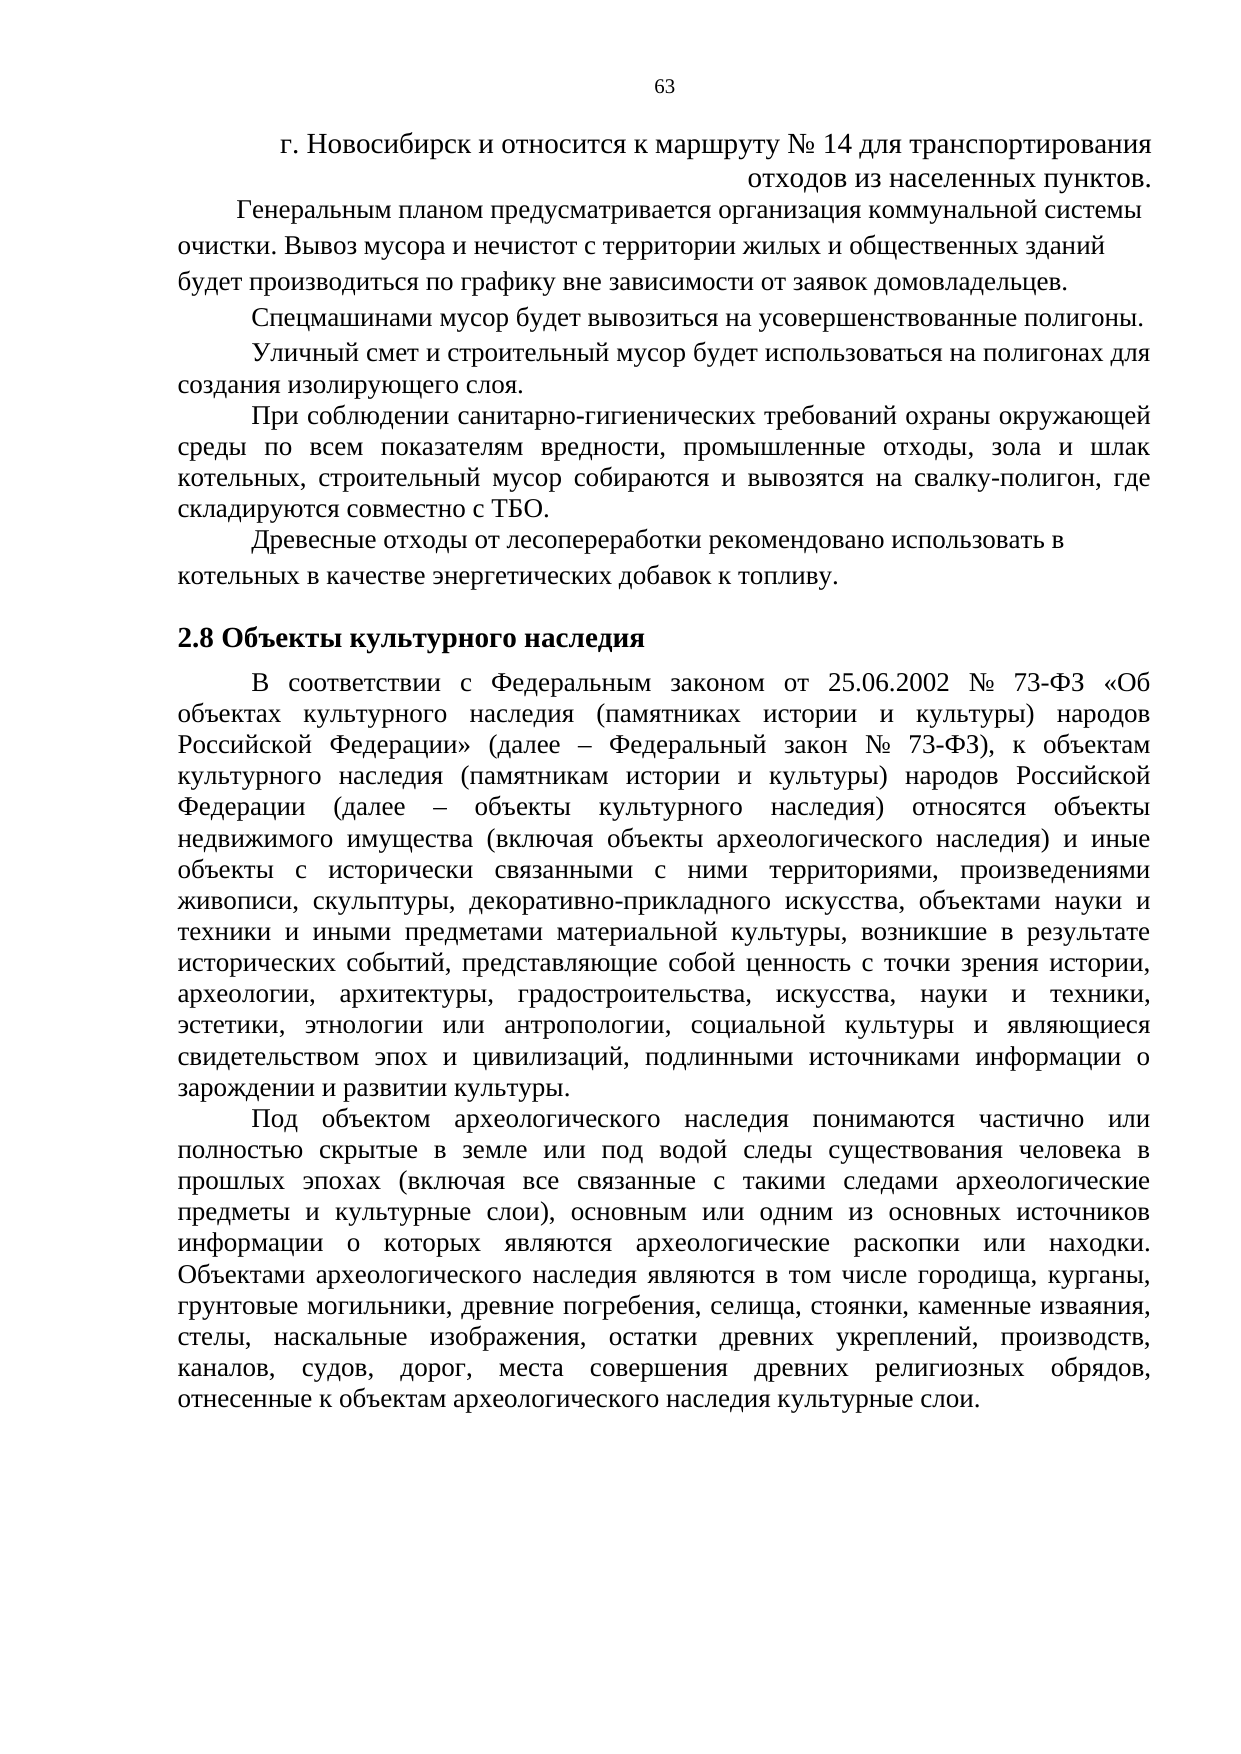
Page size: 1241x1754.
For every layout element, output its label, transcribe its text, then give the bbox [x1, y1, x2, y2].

text Под объектом археологического наследия понимаются частично или полностью скрытые в земле или под водой следы существования человека в прошлых эпохах (включая все связанные с такими следами археологические предметы и культурные слои), основным или одним из основных источников информации о которых являются археологические раскопки или находки. Объектами археологического наследия являются в том числе городища, курганы, грунтовые могильники, древние погребения, селища, стоянки, каменные изваяния, стелы, наскальные изображения, остатки древних укреплений, производств, каналов, судов, дорог, места совершения древних религиозных обрядов, отнесенные к объектам археологического наследия культурные слои. [177, 1102, 1152, 1413]
text При соблюдении санитарно-гигиенических требований охраны окружающей среды по всем показателям вредности, промышленные отходы, зола и шлак котельных, строительный мусор собираются и вывозятся на свалку-полигон, где складируются совместно с ТБО. [177, 399, 1152, 523]
text В соответствии с постановлением Правительства Новосибирской области от 25.07.2019 № 284-п «О внесении изменений в постановление Правительства Новосибирской области от 26.09.2016 № 292-п» Новосибирский район входит в Новосибирский кластер. Верх-Тулинский сельсовет располагается в юго-западном направлении по отношению к г. Новосибирск и относится к маршруту № 14 для транспортирования отходов из населенных пунктов. [177, 127, 1152, 194]
text Уличный смет и строительный мусор будет использоваться на полигонах для создания изолирующего слоя. [177, 337, 1152, 399]
text В соответствии с Федеральным законом от 25.06.2002 № 73-ФЗ «Об объектах культурного наследия (памятниках истории и культуры) народов Российской Федерации» (далее – Федеральный закон № 73-ФЗ), к объектам культурного наследия (памятникам истории и культуры) народов Российской Федерации (далее – объекты культурного наследия) относятся объекты недвижимого имущества (включая объекты археологического наследия) и иные объекты с исторически связанными с ними территориями, произведениями живописи, скульптуры, декоративно-прикладного искусства, объектами науки и техники и иными предметами материальной культуры, возникшие в результате исторических событий, представляющие собой ценность с точки зрения истории, археологии, архитектуры, градостроительства, искусства, науки и техники, эстетики, этнологии или антропологии, социальной культуры и являющиеся свидетельством эпох и цивилизаций, подлинными источниками информации о зарождении и развитии культуры. [177, 666, 1152, 1102]
text Спецмашинами мусор будет вывозиться на усовершенствованные полигоны. [177, 301, 1152, 332]
text Древесные отходы от лесопереработки рекомендовано использовать в котельных в качестве энергетических добавок к топливу. [177, 523, 1152, 590]
text Генеральным планом предусматривается организация коммунальной системы очистки. Вывоз мусора и нечистот с территории жилых и общественных зданий будет производиться по графику вне зависимости от заявок домовладельцев. [177, 194, 1152, 296]
text 2.8 Объекты культурного наследия [177, 620, 1152, 653]
